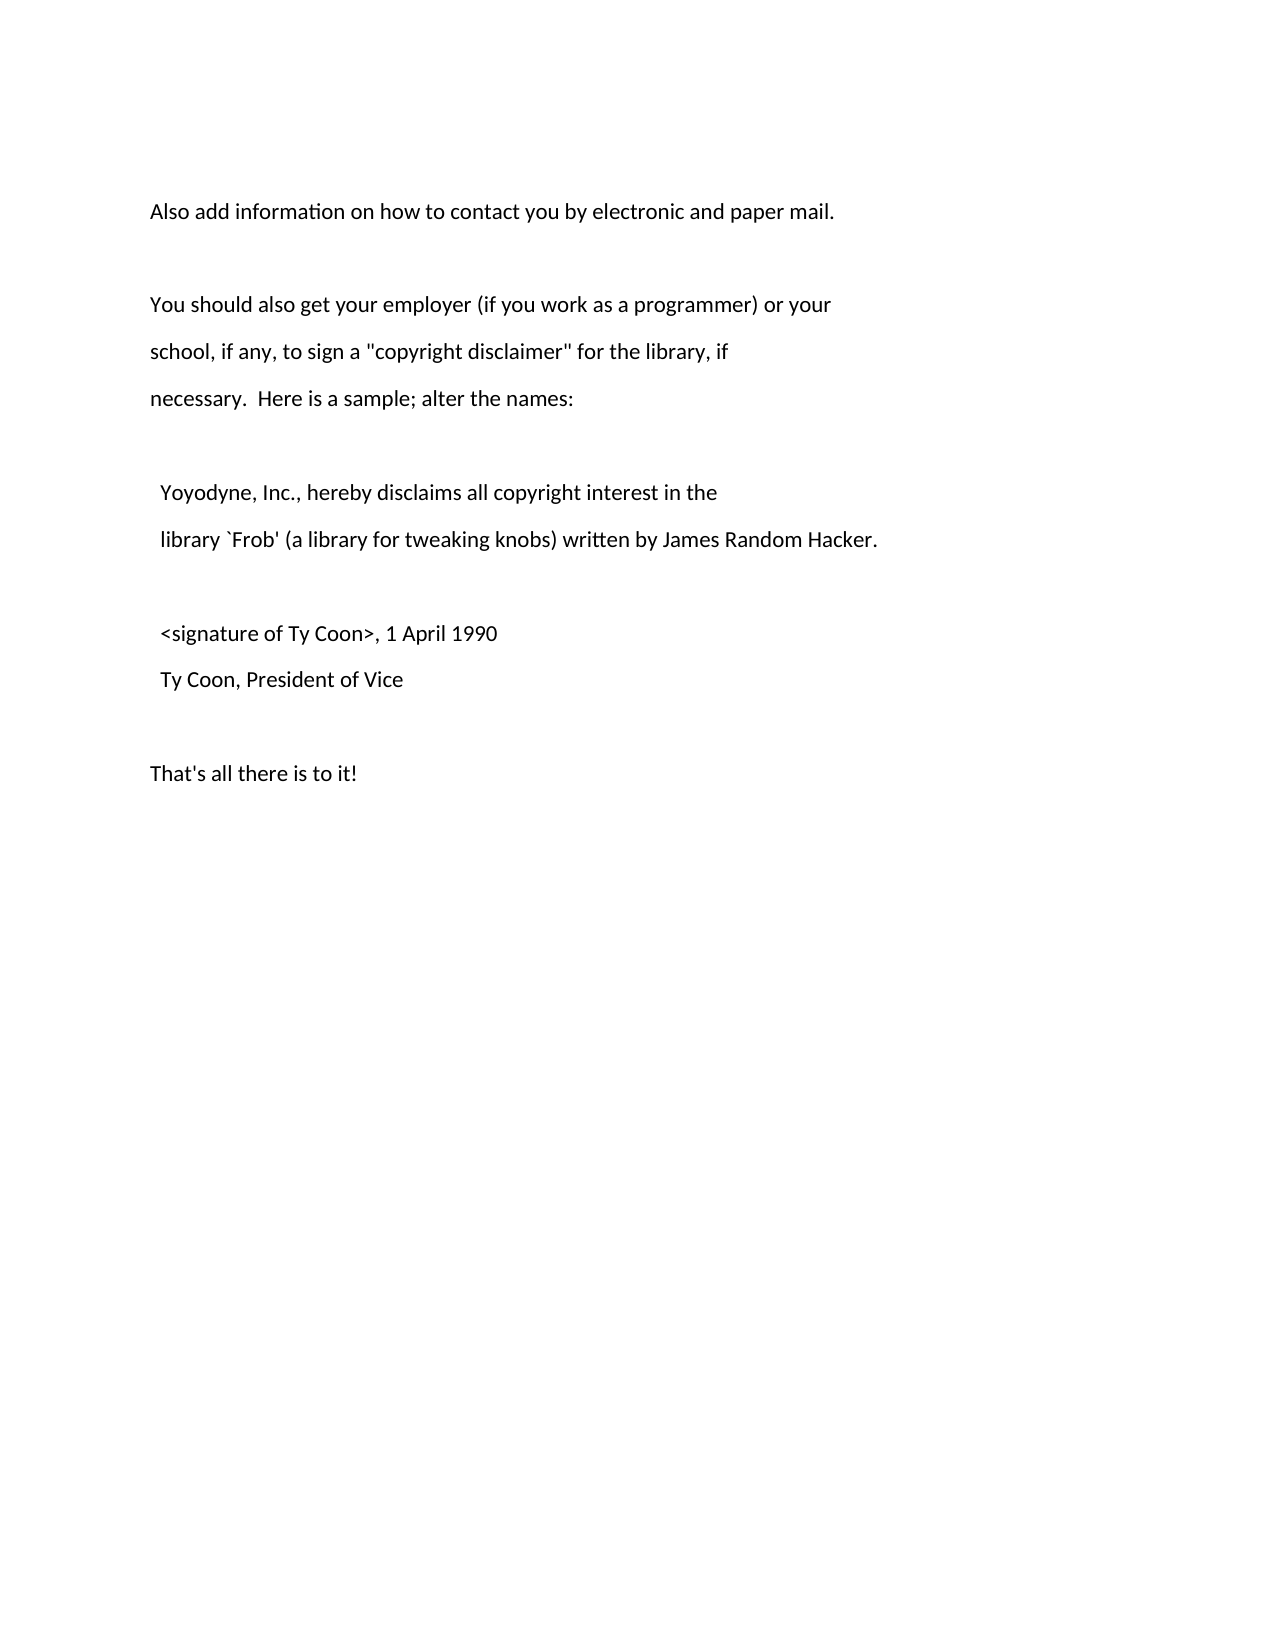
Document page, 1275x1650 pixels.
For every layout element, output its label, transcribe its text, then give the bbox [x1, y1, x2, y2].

text That's all there is to it! [150, 759, 1125, 787]
text <signature of Ty Coon>, 1 April 1990 [150, 619, 1125, 647]
text You should also get your employer (if you work as a programmer) or your [150, 291, 1125, 319]
text Yoyodyne, Inc., hereby disclaims all copyright interest in the [150, 478, 1125, 506]
text school, if any, to sign a "copyright disclaimer" for the library, if [150, 337, 1125, 366]
text Also add information on how to contact you by electronic and paper mail. [150, 197, 1125, 225]
text library `Frob' (a library for tweaking knobs) written by James Random Hacker. [150, 525, 1125, 553]
text Ty Coon, President of Vice [150, 666, 1125, 694]
text necessary. Here is a sample; alter the names: [150, 384, 1125, 412]
